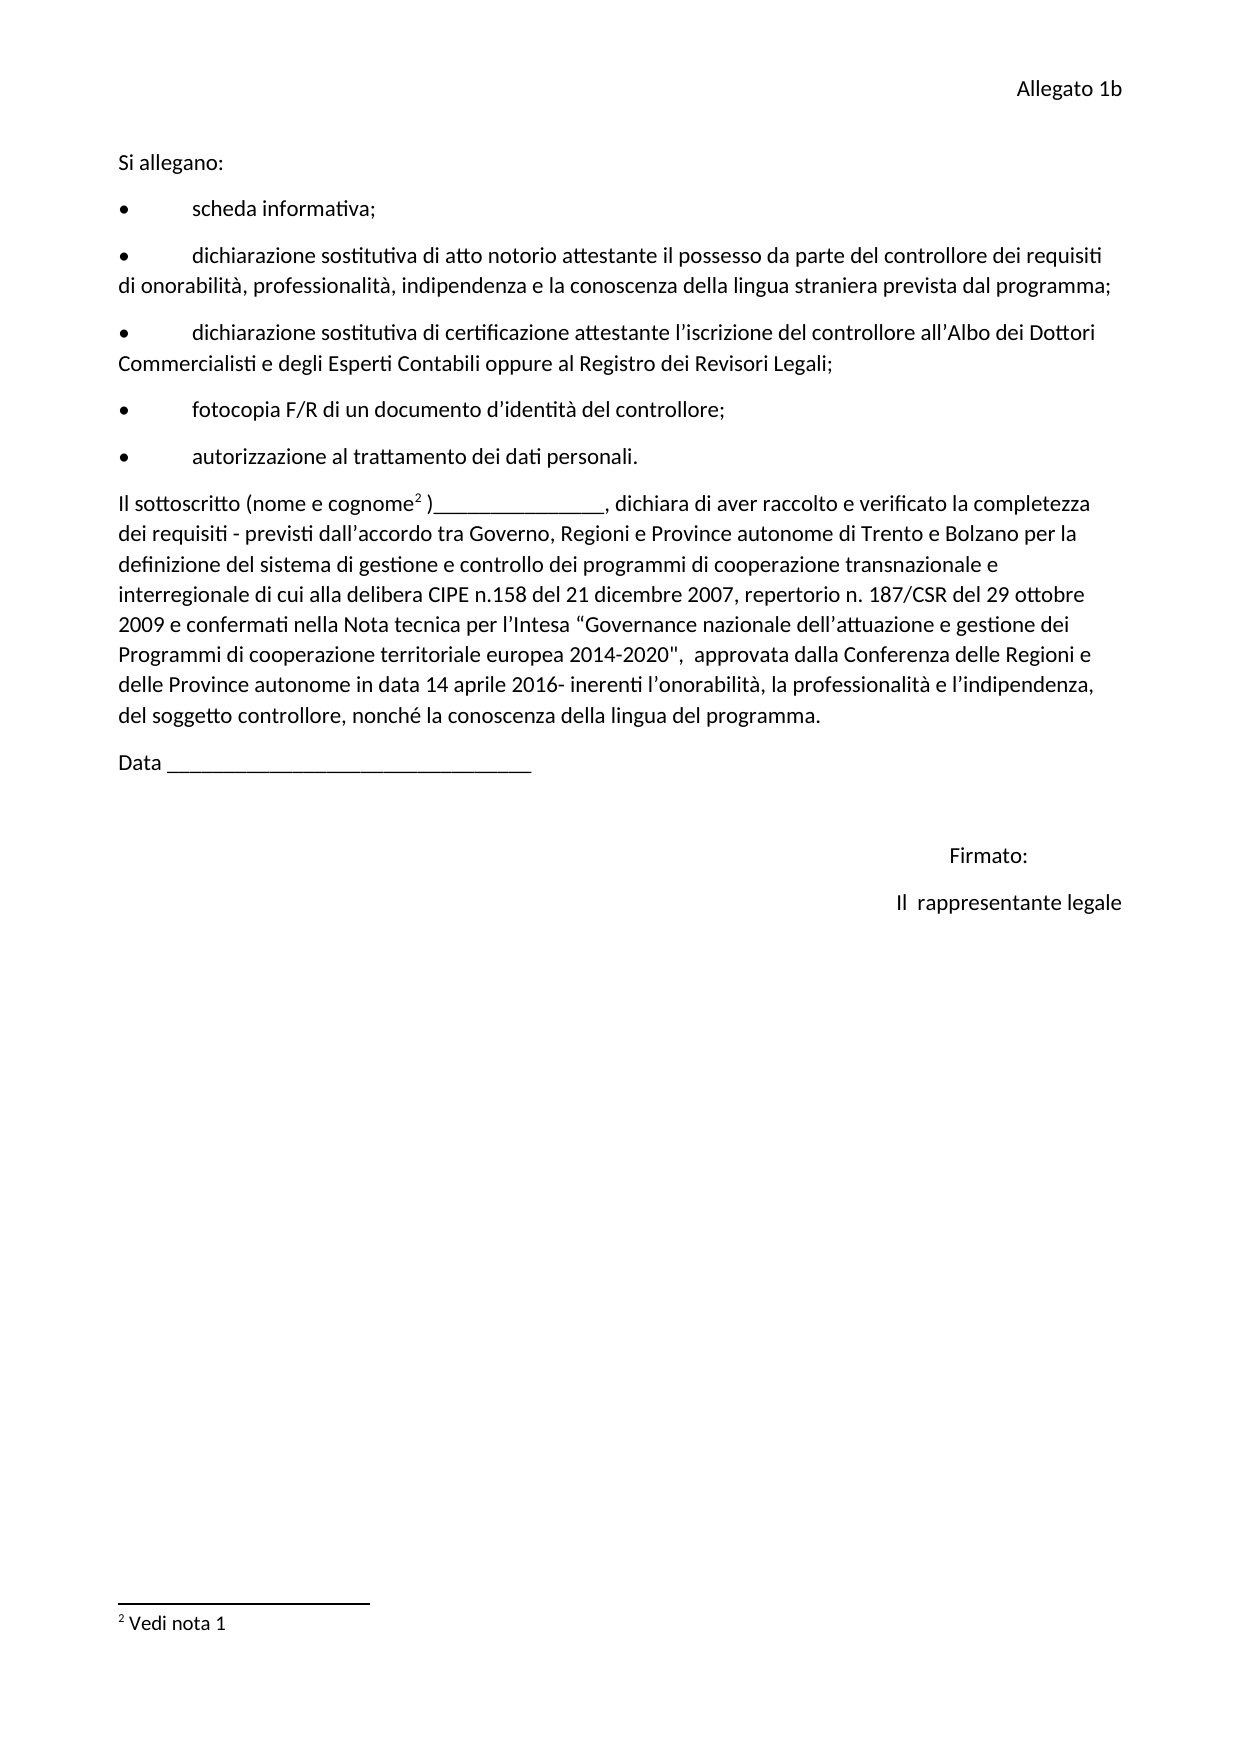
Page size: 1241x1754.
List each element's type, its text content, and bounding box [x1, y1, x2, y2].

text Firmato: [782, 841, 1122, 869]
text • fotocopia F/R di un documento d’identità del controllore; [118, 396, 1122, 423]
text Data ________________________________ [118, 748, 1122, 776]
text • autorizzazione al trattamento dei dati personali. [118, 442, 1122, 470]
text • dichiarazione sostitutiva di atto notorio attestante il possesso da parte del controllore dei requisiti di onorabilità, professionalità, indipendenza e la conoscenza della lingua straniera prevista dal programma; [118, 241, 1122, 299]
text Si allegano: [118, 148, 1122, 176]
text • scheda informativa; [118, 194, 1122, 222]
text • dichiarazione sostitutiva di certificazione attestante l’iscrizione del controllore all’Albo dei Dottori Commercialisti e degli Esperti Contabili oppure al Registro dei Revisori Legali; [118, 318, 1122, 377]
text Il sottoscritto (nome e cognome )_______________, dichiara di aver raccolto e verificato la completezza dei requisiti - previsti dall’accordo tra Governo, Regioni e Province autonome di Trento e Bolzano per la definizione del sistema di gestione e controllo dei programmi di cooperazione transnazionale e interregionale di cui alla delibera CIPE n.158 del 21 dicembre 2007, repertorio n. 187/CSR del 29 ottobre 2009 e confermati nella Nota tecnica per l’Intesa “Governance nazionale dell’attuazione e gestione dei Programmi di cooperazione territoriale europea 2014-2020", approvata dalla Conferenza delle Regioni e delle Province autonome in data 14 aprile 2016- inerenti l’onorabilità, la professionalità e l’indipendenza, del soggetto controllore, nonché la conoscenza della lingua del programma. [118, 489, 1122, 729]
text Il rappresentante legale [118, 888, 1122, 916]
